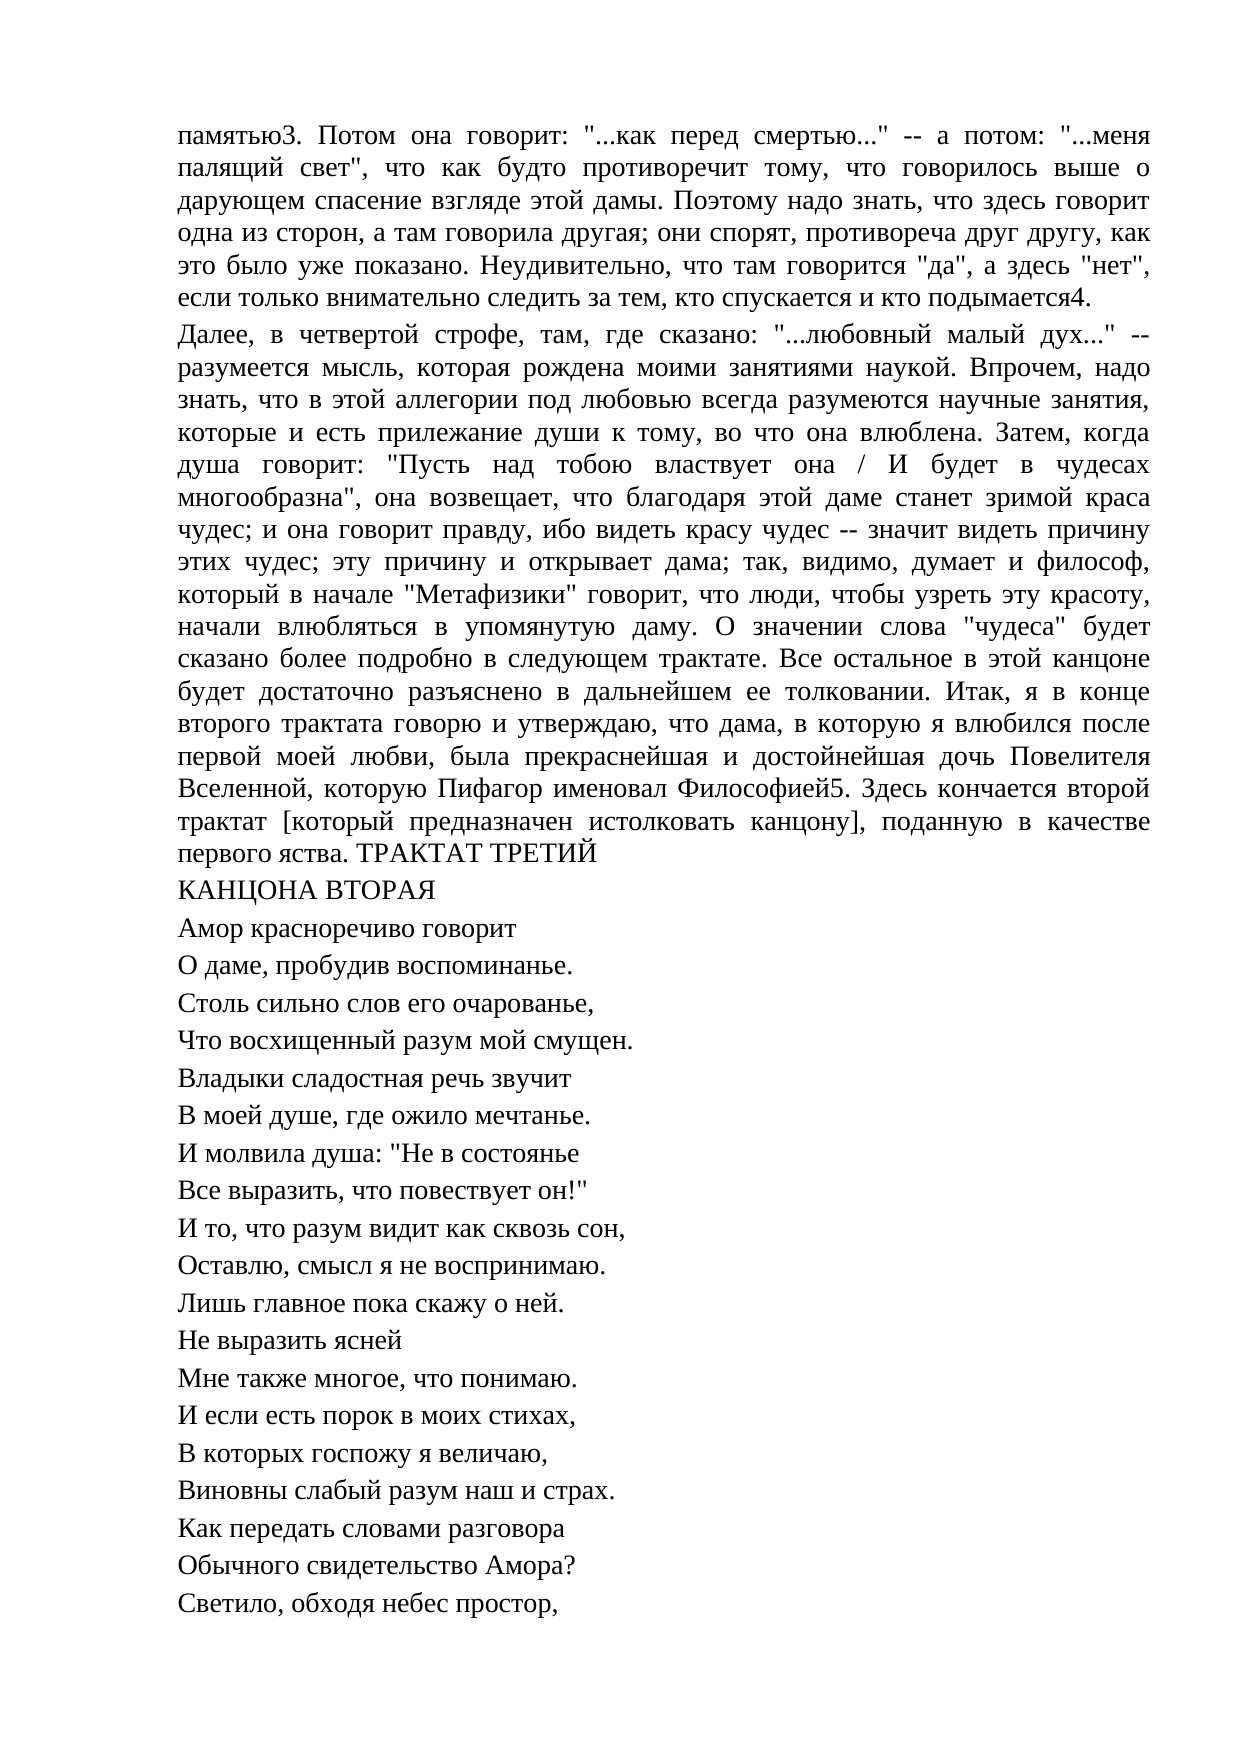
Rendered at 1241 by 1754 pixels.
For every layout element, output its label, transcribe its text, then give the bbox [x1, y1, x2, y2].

text КАНЦОНА ВТОРАЯ [177, 873, 1152, 906]
text И если есть порок в моих стихах, [177, 1398, 1152, 1431]
text Оставлю, смысл я не воспринимаю. [177, 1248, 1152, 1281]
text Виновны слабый разум наш и страх. [177, 1473, 1152, 1506]
text Все выразить, что повествует он!" [177, 1173, 1152, 1206]
text Что восхищенный разум мой смущен. [177, 1023, 1152, 1056]
text Обычного свидетельство Амора? [177, 1548, 1152, 1581]
text Как передать словами разговора [177, 1511, 1152, 1543]
text Владыки сладостная речь звучит [177, 1061, 1152, 1093]
text И молвила душа: "Не в состоянье [177, 1136, 1152, 1168]
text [177, 118, 1152, 312]
text Не выразить ясней [177, 1323, 1152, 1356]
text Далее, в четвертой строфе, там, где сказано: "...любовный малый дух..." -- разумеется мысль, которая рождена моими занятиями наукой. Впрочем, надо знать, что в этой аллегории под любовью всегда разумеются научные занятия, которые и есть прилежание души к тому, во что она влюблена. Затем, когда душа говорит: "Пусть над тобою властвует она / И будет в чудесах многообразна", она возвещает, что благодаря этой даме станет зримой краса чудес; и она говорит правду, ибо видеть красу чудес -- значит видеть причину этих чудес; эту причину и открывает дама; так, видимо, думает и философ, который в начале "Метафизики" говорит, что люди, чтобы узреть эту красоту, начали влюбляться в упомянутую даму. О значении слова "чудеса" будет сказано более подробно в следующем трактате. Все остальное в этой канцоне будет достаточно разъяснено в дальнейшем ее толковании. Итак, я в конце второго трактата говорю и утверждаю, что дама, в которую я влюбился после первой моей любви, была прекраснейшая и достойнейшая дочь Повелителя Вселенной, которую Пифагор именовал Философией5. Здесь кончается второй трактат [который предназначен истолковать канцону], поданную в качестве первого яства. ТРАКТАТ ТРЕТИЙ [177, 318, 1152, 868]
text В которых госпожу я величаю, [177, 1436, 1152, 1468]
text Светило, обходя небес простор, [177, 1586, 1152, 1618]
text В моей душе, где ожило мечтанье. [177, 1098, 1152, 1131]
text И то, что разум видит как сквозь сон, [177, 1211, 1152, 1243]
text Столь сильно слов его очарованье, [177, 986, 1152, 1018]
text Мне также многое, что понимаю. [177, 1361, 1152, 1393]
text О даме, пробудив воспоминанье. [177, 948, 1152, 981]
text Амор красноречиво говорит [177, 911, 1152, 943]
text Лишь главное пока скажу о ней. [177, 1286, 1152, 1318]
